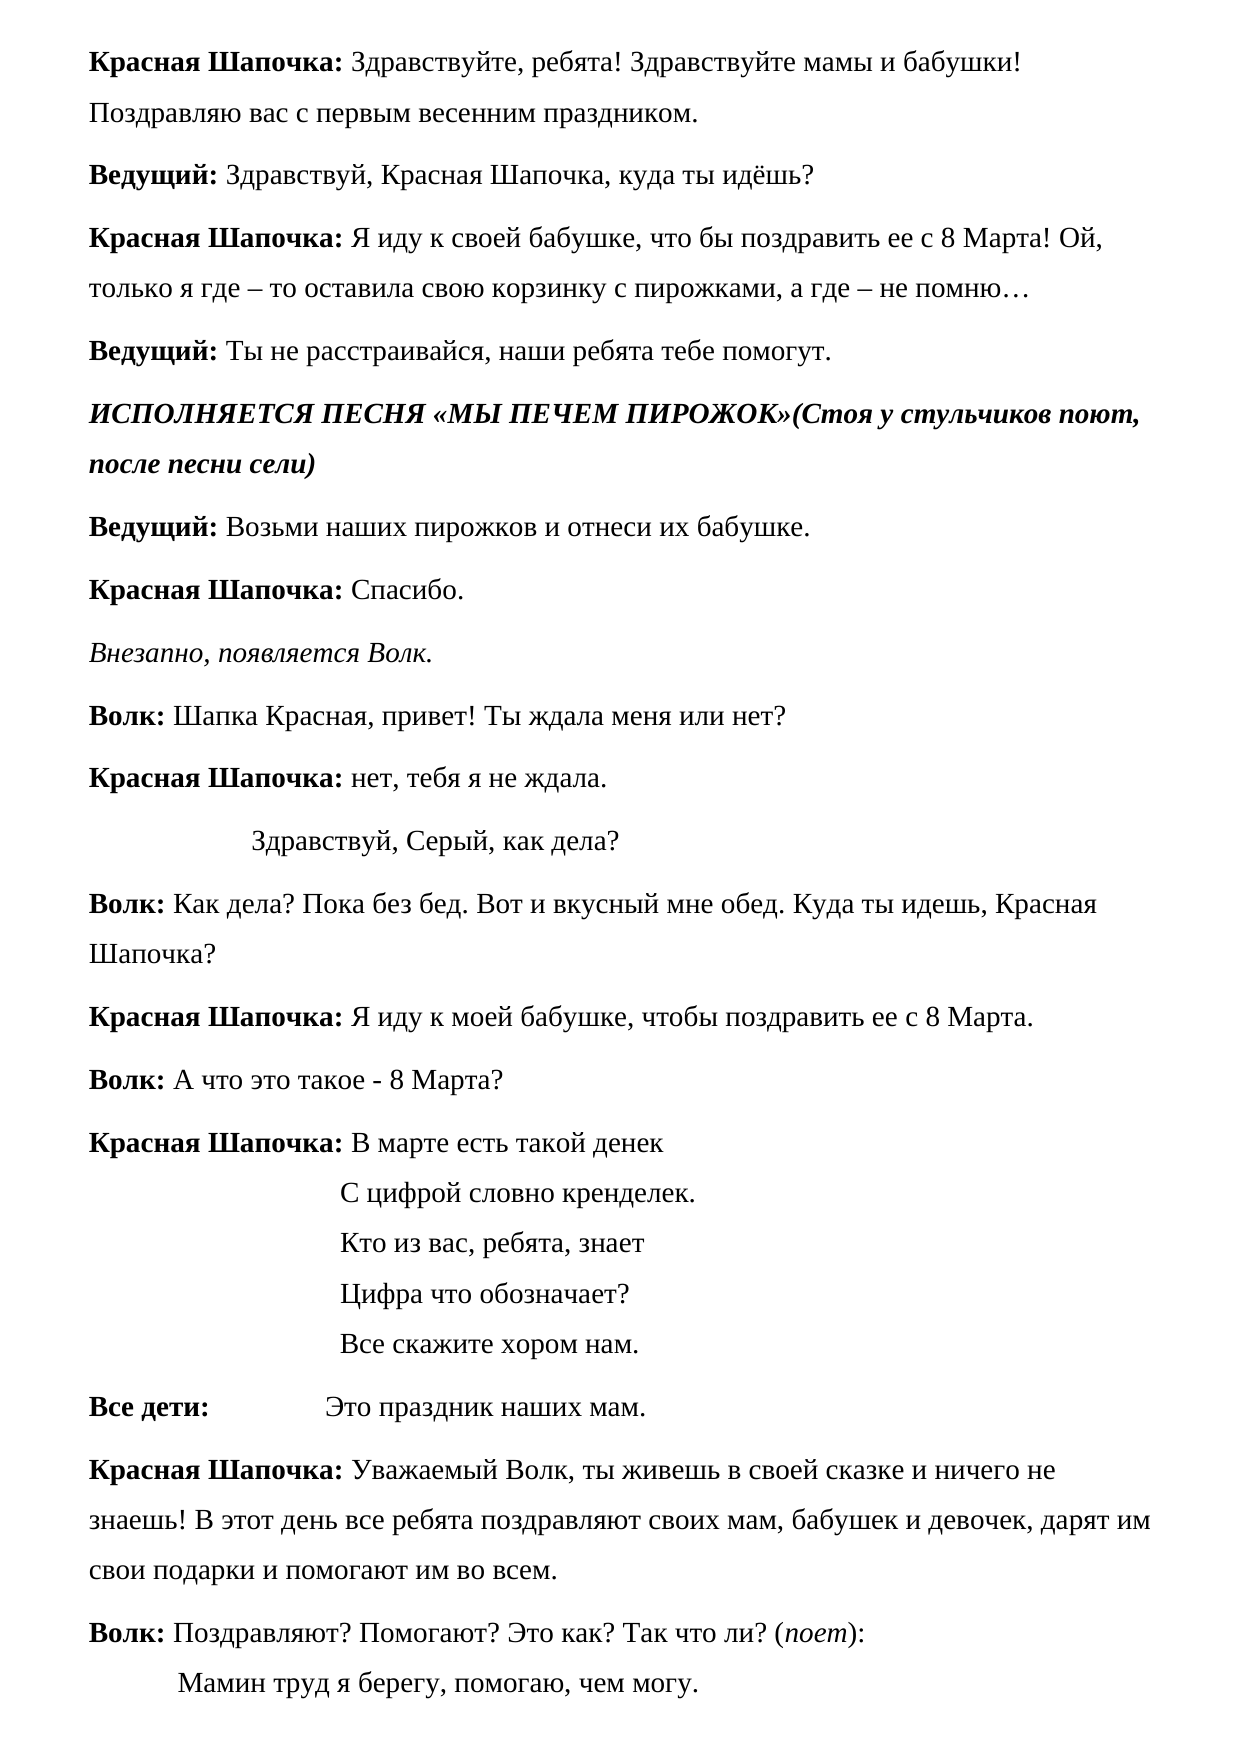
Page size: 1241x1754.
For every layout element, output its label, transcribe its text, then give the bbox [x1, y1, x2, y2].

text Кто из вас, ребята, знает [340, 1226, 1152, 1259]
text Волк: Поздравляют? Помогают? Это как? Так что ли? (поет): [88, 1615, 1152, 1649]
text Красная Шапочка: Спасибо. [88, 572, 1152, 606]
text Красная Шапочка: Я иду к моей бабушке, чтобы поздравить ее с 8 Марта. [88, 999, 1152, 1033]
text Все скажите хором нам. [339, 1326, 1152, 1360]
text Ведущий: Здравствуй, Красная Шапочка, куда ты идёшь? [88, 157, 1152, 191]
text Мамин труд я берегу, помогаю, чем могу. [177, 1666, 1152, 1699]
text Ведущий: Возьми наших пирожков и отнеси их бабушке. [88, 509, 1152, 543]
text Ведущий: Ты не расстраивайся, наши ребята тебе помогут. [88, 333, 1152, 367]
text Волк: Шапка Красная, привет! Ты ждала меня или нет? [88, 698, 1152, 731]
text Красная Шапочка: нет, тебя я не ждала. [88, 761, 1152, 794]
text Поздравляю вас с первым весенним праздником. [88, 95, 1152, 128]
text Цифра что обозначает? [340, 1276, 1152, 1309]
text Волк: Как дела? Пока без бед. Вот и вкусный мне обед. Куда ты идешь, Красная Шапочка? [88, 886, 1152, 970]
text Красная Шапочка: Я иду к своей бабушке, что бы поздравить ее с 8 Марта! Ой, только я где – то оставила свою корзинку с пирожками, а где – не помню… [88, 220, 1152, 304]
text Красная Шапочка: В марте есть такой денек [88, 1125, 1152, 1158]
text Волк: А что это такое - 8 Марта? [88, 1062, 1152, 1096]
text ИСПОЛНЯЕТСЯ ПЕСНЯ «МЫ ПЕЧЕМ ПИРОЖОК»(Стоя у стульчиков поют, после песни сели) [88, 396, 1152, 480]
text Красная Шапочка: Уважаемый Волк, ты живешь в своей сказке и ничего не знаешь! В этот день все ребята поздравляют своих мам, бабушек и девочек, дарят им свои подарки и помогают им во всем. [88, 1452, 1152, 1586]
text Красная Шапочка: Здравствуйте, ребята! Здравствуйте мамы и бабушки! [88, 44, 1152, 78]
text С цифрой словно кренделек. [340, 1175, 1152, 1209]
text Здравствуй, Серый, как дела? [162, 823, 1152, 857]
text Все дети: Это праздник наших мам. [88, 1389, 1152, 1423]
text Внезапно, появляется Волк. [88, 635, 1152, 668]
